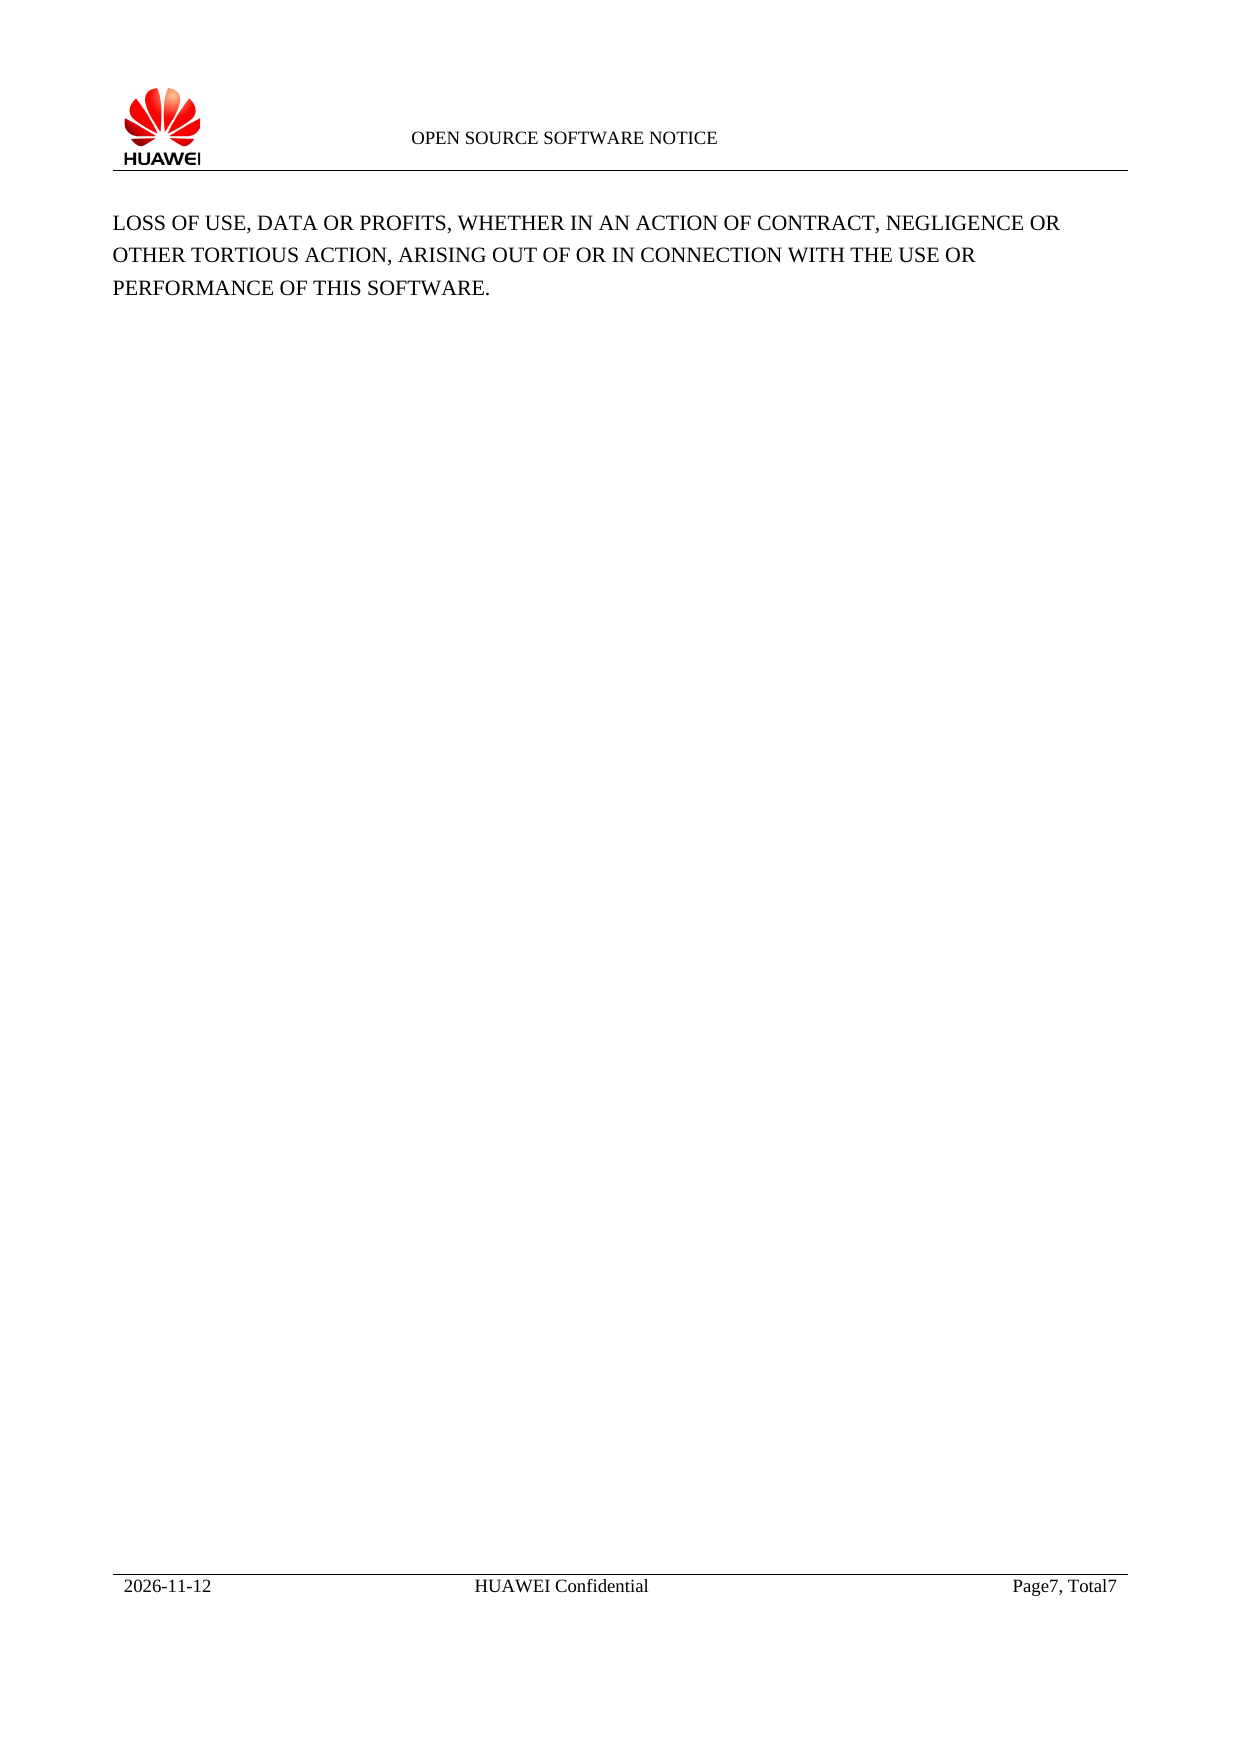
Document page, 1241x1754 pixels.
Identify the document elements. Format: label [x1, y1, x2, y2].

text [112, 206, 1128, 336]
picture [124, 88, 201, 165]
